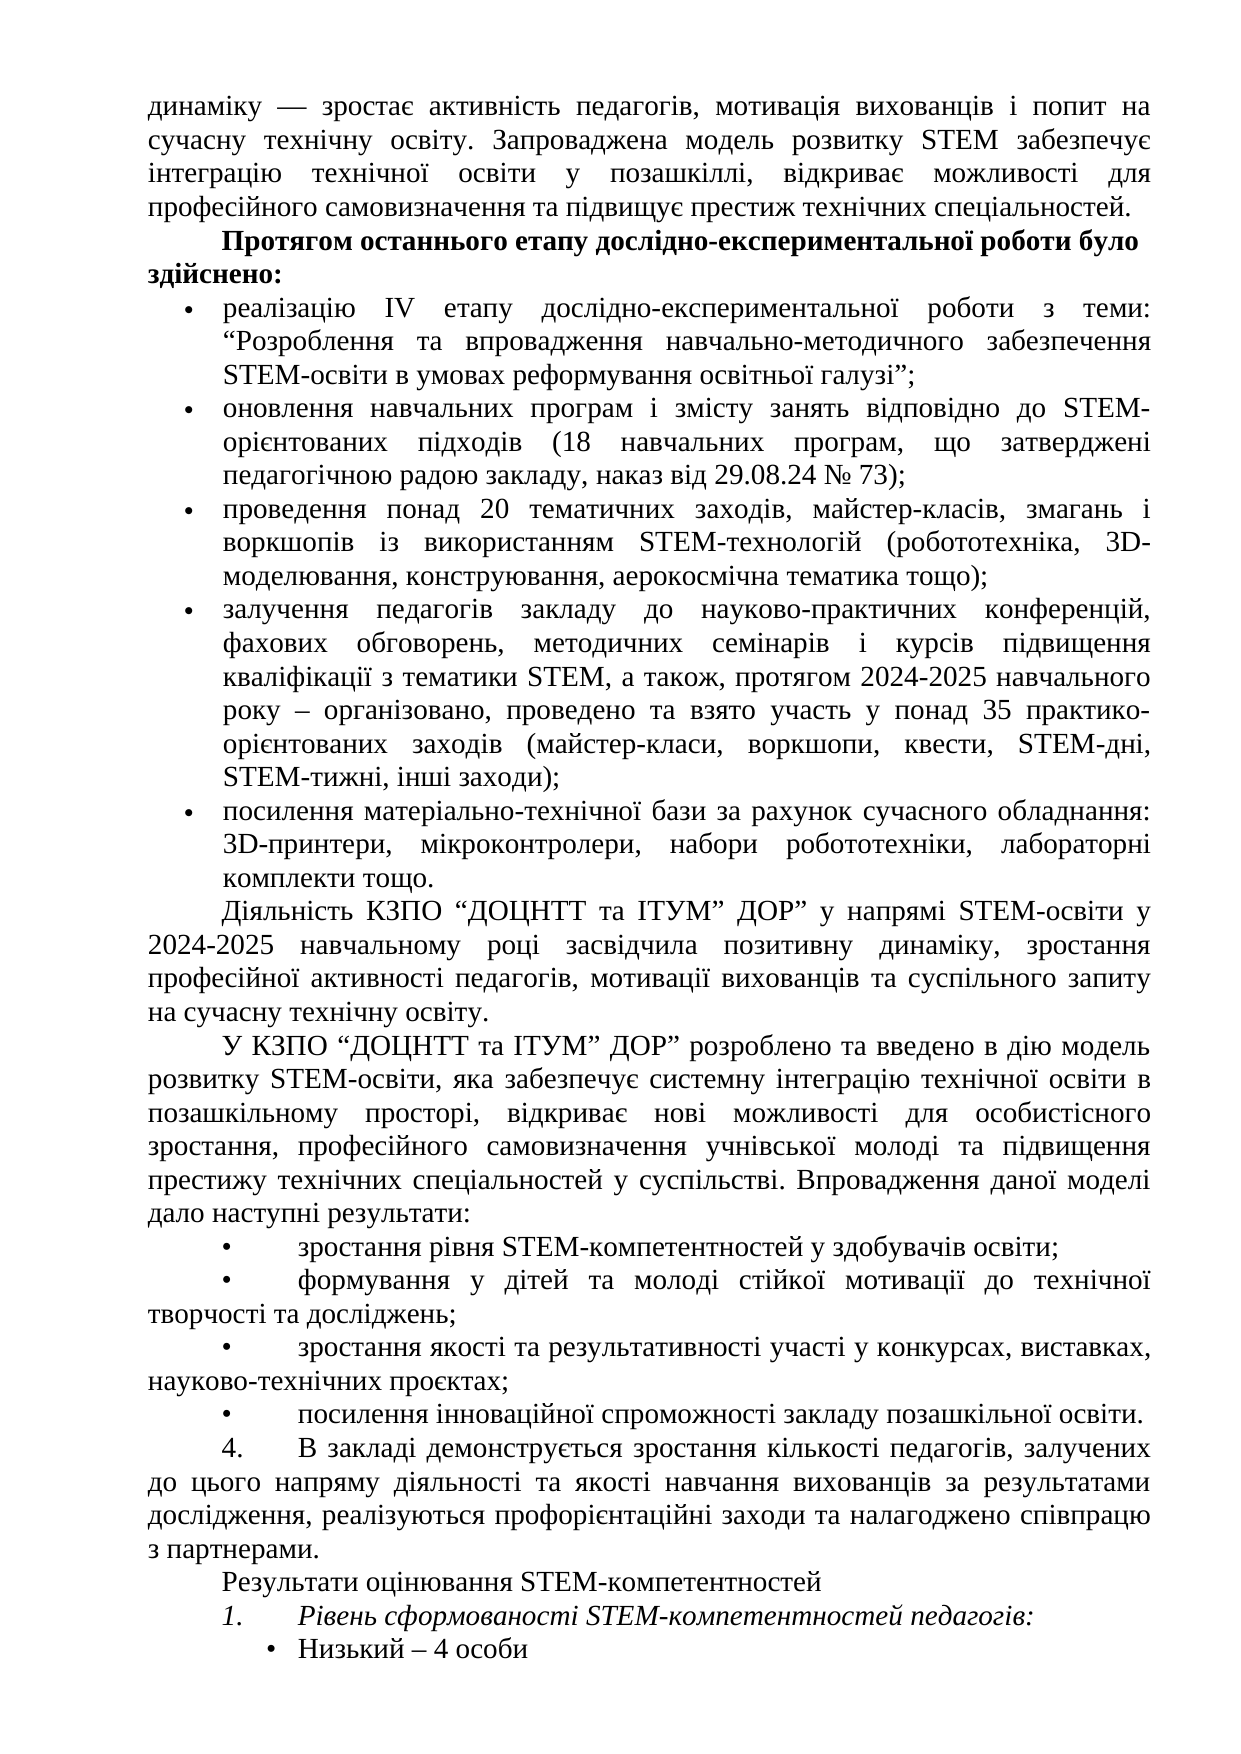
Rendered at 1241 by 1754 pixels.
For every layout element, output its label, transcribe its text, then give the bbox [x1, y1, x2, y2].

text Протягом останнього етапу дослідно-експериментальної роботи було здійснено: [148, 223, 1152, 290]
text • формування у дітей та молоді стійкої мотивації до технічної творчості та досліджень; [148, 1262, 1152, 1329]
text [148, 88, 1152, 223]
list залучення педагогів закладу до науково-практичних конференцій, фахових обговорень, методичних семінарів і курсів підвищення кваліфікації з тематики STEM, а також, протягом 2024-2025 навчального року – організовано, проведено та взято участь у понад 35 практико-орієнтованих заходів (майстер-класи, воркшопи, квести, STEM-дні, STEM-тижні, інші заходи); [185, 592, 1152, 793]
text 4. В закладі демонструється зростання кількості педагогів, залучених до цього напряму діяльності та якості навчання вихованців за результатами дослідження, реалізуються профорієнтаційні заходи та налагоджено співпрацю з партнерами. [148, 1430, 1152, 1564]
text У КЗПО “ДОЦНТТ та ІТУМ” ДОР” розроблено та введено в дію модель розвитку STEM-освіти, яка забезпечує системну інтеграцію технічної освіти в позашкільному просторі, відкриває нові можливості для особистісного зростання, професійного самовизначення учнівської молоді та підвищення престижу технічних спеціальностей у суспільстві. Впровадження даної моделі дало наступні результати: [148, 1028, 1152, 1229]
text • зростання рівня STEM-компетентностей у здобувачів освіти; [148, 1229, 1152, 1262]
list посилення матеріально-технічної бази за рахунок сучасного обладнання: 3D-принтери, мікроконтролери, набори робототехніки, лабораторні комплекти тощо. [185, 793, 1152, 893]
list проведення понад 20 тематичних заходів, майстер-класів, змагань і воркшопів із використанням STEM-технологій (робототехніка, 3D-моделювання, конструювання, аерокосмічна тематика тощо); [185, 491, 1152, 592]
text • посилення інноваційної спроможності закладу позашкільної освіти. [148, 1397, 1152, 1430]
list реалізацію IV етапу дослідно-експериментальної роботи з теми: “Розроблення та впровадження навчально-методичного забезпечення STEM-освіти в умовах реформування освітньої галузі”; [185, 290, 1152, 390]
list оновлення навчальних програм і змісту занять відповідно до STEM-орієнтованих підходів (18 навчальних програм, що затверджені педагогічною радою закладу, наказ від 29.08.24 № 73); [185, 390, 1152, 491]
text Діяльність КЗПО “ДОЦНТТ та ІТУМ” ДОР” у напрямі STEM-освіти у 2024-2025 навчальному році засвідчила позитивну динаміку, зростання професійної активності педагогів, мотивації вихованців та суспільного запиту на сучасну технічну освіту. [148, 893, 1152, 1028]
text 1. Рівень сформованості STEM-компетентностей педагогів: [148, 1598, 1152, 1631]
text • зростання якості та результативності участі у конкурсах, виставках, науково-технічних проєктах; [148, 1329, 1152, 1397]
text Результати оцінювання STEM-компетентностей [148, 1564, 1152, 1598]
text • Низький – 4 особи [266, 1631, 1152, 1665]
